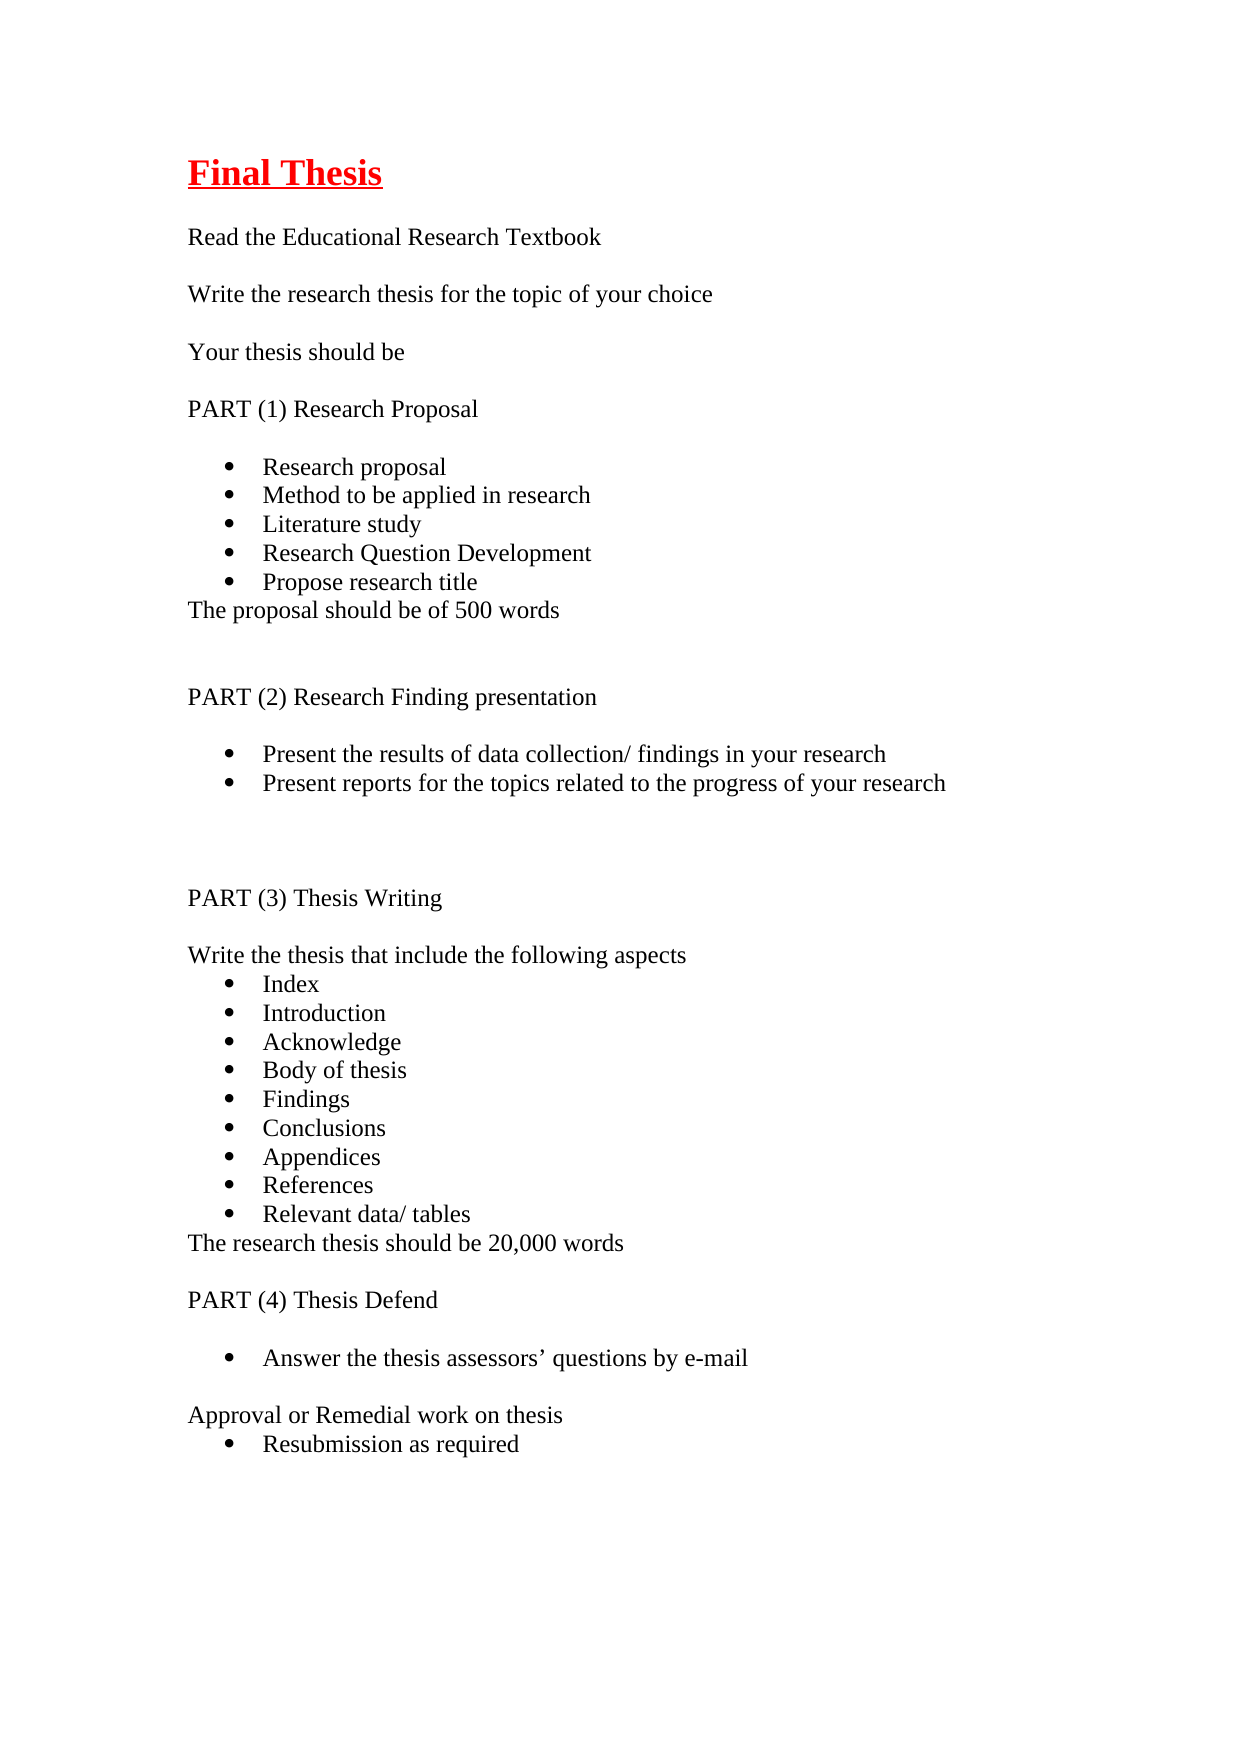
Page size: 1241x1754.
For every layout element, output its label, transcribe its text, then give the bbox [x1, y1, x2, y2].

text PART (4) Thesis Defend [187, 1286, 1053, 1314]
text Final Thesis [187, 150, 1053, 193]
text Approval or Remedial work on thesis [187, 1401, 1053, 1429]
list Appendices [225, 1142, 1053, 1171]
text The proposal should be of 500 words [187, 596, 1053, 624]
list Resubmission as required [225, 1429, 1053, 1458]
list References [225, 1171, 1053, 1199]
list Conclusions [225, 1113, 1053, 1142]
text PART (3) Thesis Writing [187, 883, 1053, 912]
list Literature study [225, 509, 1053, 538]
list Present reports for the topics related to the progress of your research [225, 768, 1053, 797]
text Your thesis should be [187, 337, 1053, 366]
list Propose research title [225, 567, 1053, 596]
text PART (2) Research Finding presentation [187, 682, 1053, 711]
text The research thesis should be 20,000 words [187, 1228, 1053, 1257]
list Findings [225, 1084, 1053, 1113]
text Write the research thesis for the topic of your choice [187, 279, 1053, 308]
list Research Question Development [225, 538, 1053, 567]
list Method to be applied in research [225, 481, 1053, 509]
list Answer the thesis assessors’ questions by e-mail [225, 1343, 1053, 1372]
list Introduction [225, 998, 1053, 1027]
list Relevant data/ tables [225, 1199, 1053, 1228]
list Acknowledge [225, 1027, 1053, 1056]
list Present the results of data collection/ findings in your research [225, 739, 1053, 768]
list Research proposal [225, 452, 1053, 481]
text Write the thesis that include the following aspects [187, 941, 1053, 969]
list Body of thesis [225, 1056, 1053, 1084]
text Read the Educational Research Textbook [187, 222, 1053, 251]
list Index [225, 969, 1053, 998]
text PART (1) Research Proposal [187, 394, 1053, 423]
